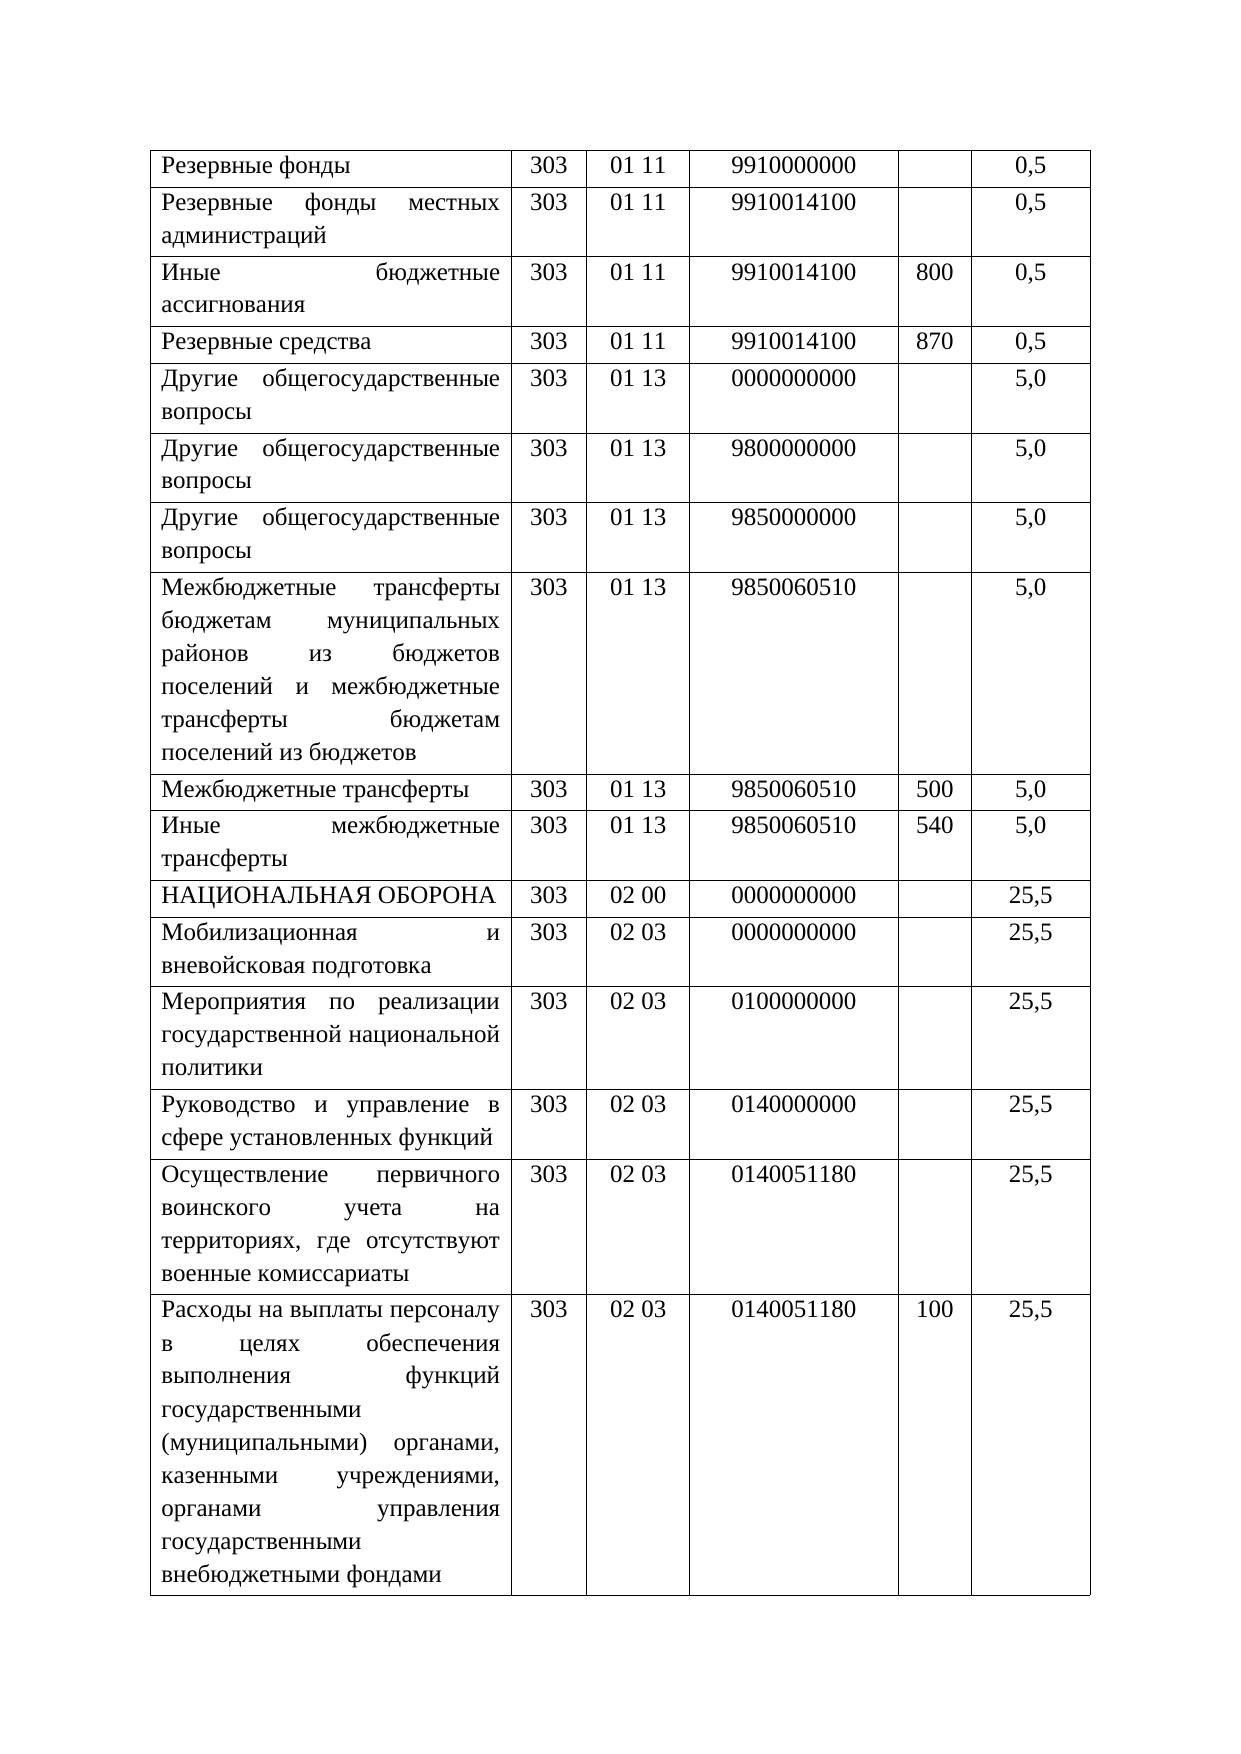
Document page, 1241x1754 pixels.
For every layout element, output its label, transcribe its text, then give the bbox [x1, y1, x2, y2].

table_cell 0140000000 [690, 1090, 898, 1159]
table_cell 303 [512, 503, 586, 572]
table_cell 25,5 [972, 987, 1090, 1089]
table_cell 01 13 [587, 503, 689, 572]
table_cell 303 [512, 987, 586, 1089]
table_cell 02 03 [587, 918, 689, 986]
table_cell 303 [512, 573, 586, 773]
table_cell 9850060510 [690, 573, 898, 773]
table_cell 02 03 [587, 1160, 689, 1294]
table_cell Другие общегосударственные вопросы [151, 503, 511, 572]
table_cell 303 [512, 775, 586, 810]
table_cell НАЦИОНАЛЬНАЯ ОБОРОНА [151, 881, 511, 917]
table_cell [899, 987, 971, 1089]
table_cell 303 [512, 434, 586, 502]
table_cell 303 [512, 1160, 586, 1294]
table_cell Межбюджетные трансферты [151, 775, 511, 810]
table_cell 303 [512, 151, 586, 187]
table_cell 5,0 [972, 434, 1090, 502]
table_cell Расходы на выплаты персоналу в целях обеспечения выполнения функций государственными (муниципальными) органами, казенными учреждениями, органами управления государственными внебюджетными фондами [151, 1295, 511, 1595]
table_cell 5,0 [972, 573, 1090, 773]
table_cell Мобилизационная и вневойсковая подготовка [151, 918, 511, 986]
table_cell 0000000000 [690, 918, 898, 986]
table_cell [899, 1160, 971, 1294]
table_cell [899, 364, 971, 432]
table_cell 303 [512, 364, 586, 432]
table_cell 25,5 [972, 1090, 1090, 1159]
table_cell 01 11 [587, 327, 689, 363]
table_cell 800 [899, 257, 971, 326]
table_cell 303 [512, 881, 586, 917]
table_cell Резервные средства [151, 327, 511, 363]
table_cell 9850000000 [690, 503, 898, 572]
table_cell 01 11 [587, 257, 689, 326]
table_cell 303 [512, 327, 586, 363]
table_cell 9910014100 [690, 188, 898, 256]
table_cell Осуществление первичного воинского учета на территориях, где отсутствуют военные комиссариаты [151, 1160, 511, 1294]
table_cell 9850060510 [690, 775, 898, 810]
table_cell 01 13 [587, 573, 689, 773]
table_cell 0100000000 [690, 987, 898, 1089]
table_cell 870 [899, 327, 971, 363]
table_cell 01 13 [587, 364, 689, 432]
table_cell 01 13 [587, 434, 689, 502]
table_cell [899, 881, 971, 917]
table_cell 5,0 [972, 364, 1090, 432]
table_cell 02 03 [587, 987, 689, 1089]
table_cell [899, 1090, 971, 1159]
table_cell 303 [512, 1090, 586, 1159]
table_cell Резервные фонды [151, 151, 511, 187]
table_cell 303 [512, 257, 586, 326]
table_cell Межбюджетные трансферты бюджетам муниципальных районов из бюджетов поселений и межбюджетные трансферты бюджетам поселений из бюджетов [151, 573, 511, 773]
table_cell 25,5 [972, 1295, 1090, 1595]
table_cell 5,0 [972, 503, 1090, 572]
table_cell [899, 188, 971, 256]
table_cell [899, 503, 971, 572]
table_cell 01 13 [587, 775, 689, 810]
table_cell 303 [512, 188, 586, 256]
table_cell 25,5 [972, 881, 1090, 917]
table_cell [899, 434, 971, 502]
table_cell 9850060510 [690, 811, 898, 880]
table_cell 303 [512, 811, 586, 880]
table_cell Резервные фонды местных администраций [151, 188, 511, 256]
table_cell 0,5 [972, 151, 1090, 187]
table_cell [899, 151, 971, 187]
table_cell 02 03 [587, 1090, 689, 1159]
table_cell Мероприятия по реализации государственной национальной политики [151, 987, 511, 1089]
table_cell [899, 573, 971, 773]
table_cell 25,5 [972, 1160, 1090, 1294]
table_cell [899, 918, 971, 986]
table_cell 02 03 [587, 1295, 689, 1595]
table_cell 5,0 [972, 775, 1090, 810]
table_cell 02 00 [587, 881, 689, 917]
table_cell 9910014100 [690, 257, 898, 326]
table_cell Иные бюджетные ассигнования [151, 257, 511, 326]
table_cell 100 [899, 1295, 971, 1595]
table_cell 0140051180 [690, 1295, 898, 1595]
table_cell 9910000000 [690, 151, 898, 187]
table_cell 0140051180 [690, 1160, 898, 1294]
table_cell 500 [899, 775, 971, 810]
table_cell 01 13 [587, 811, 689, 880]
table_cell 9910014100 [690, 327, 898, 363]
table_cell 303 [512, 918, 586, 986]
table_cell 540 [899, 811, 971, 880]
table_cell Руководство и управление в сфере установленных функций [151, 1090, 511, 1159]
table_cell 01 11 [587, 188, 689, 256]
table_cell 0000000000 [690, 364, 898, 432]
table_cell Другие общегосударственные вопросы [151, 434, 511, 502]
table_cell 9800000000 [690, 434, 898, 502]
table_cell 0,5 [972, 188, 1090, 256]
table_cell 25,5 [972, 918, 1090, 986]
table_cell 303 [512, 1295, 586, 1595]
table_cell 01 11 [587, 151, 689, 187]
table_cell 5,0 [972, 811, 1090, 880]
table_cell Иные межбюджетные трансферты [151, 811, 511, 880]
table_cell 0,5 [972, 257, 1090, 326]
table_cell Другие общегосударственные вопросы [151, 364, 511, 432]
table_cell 0000000000 [690, 881, 898, 917]
table_cell 0,5 [972, 327, 1090, 363]
